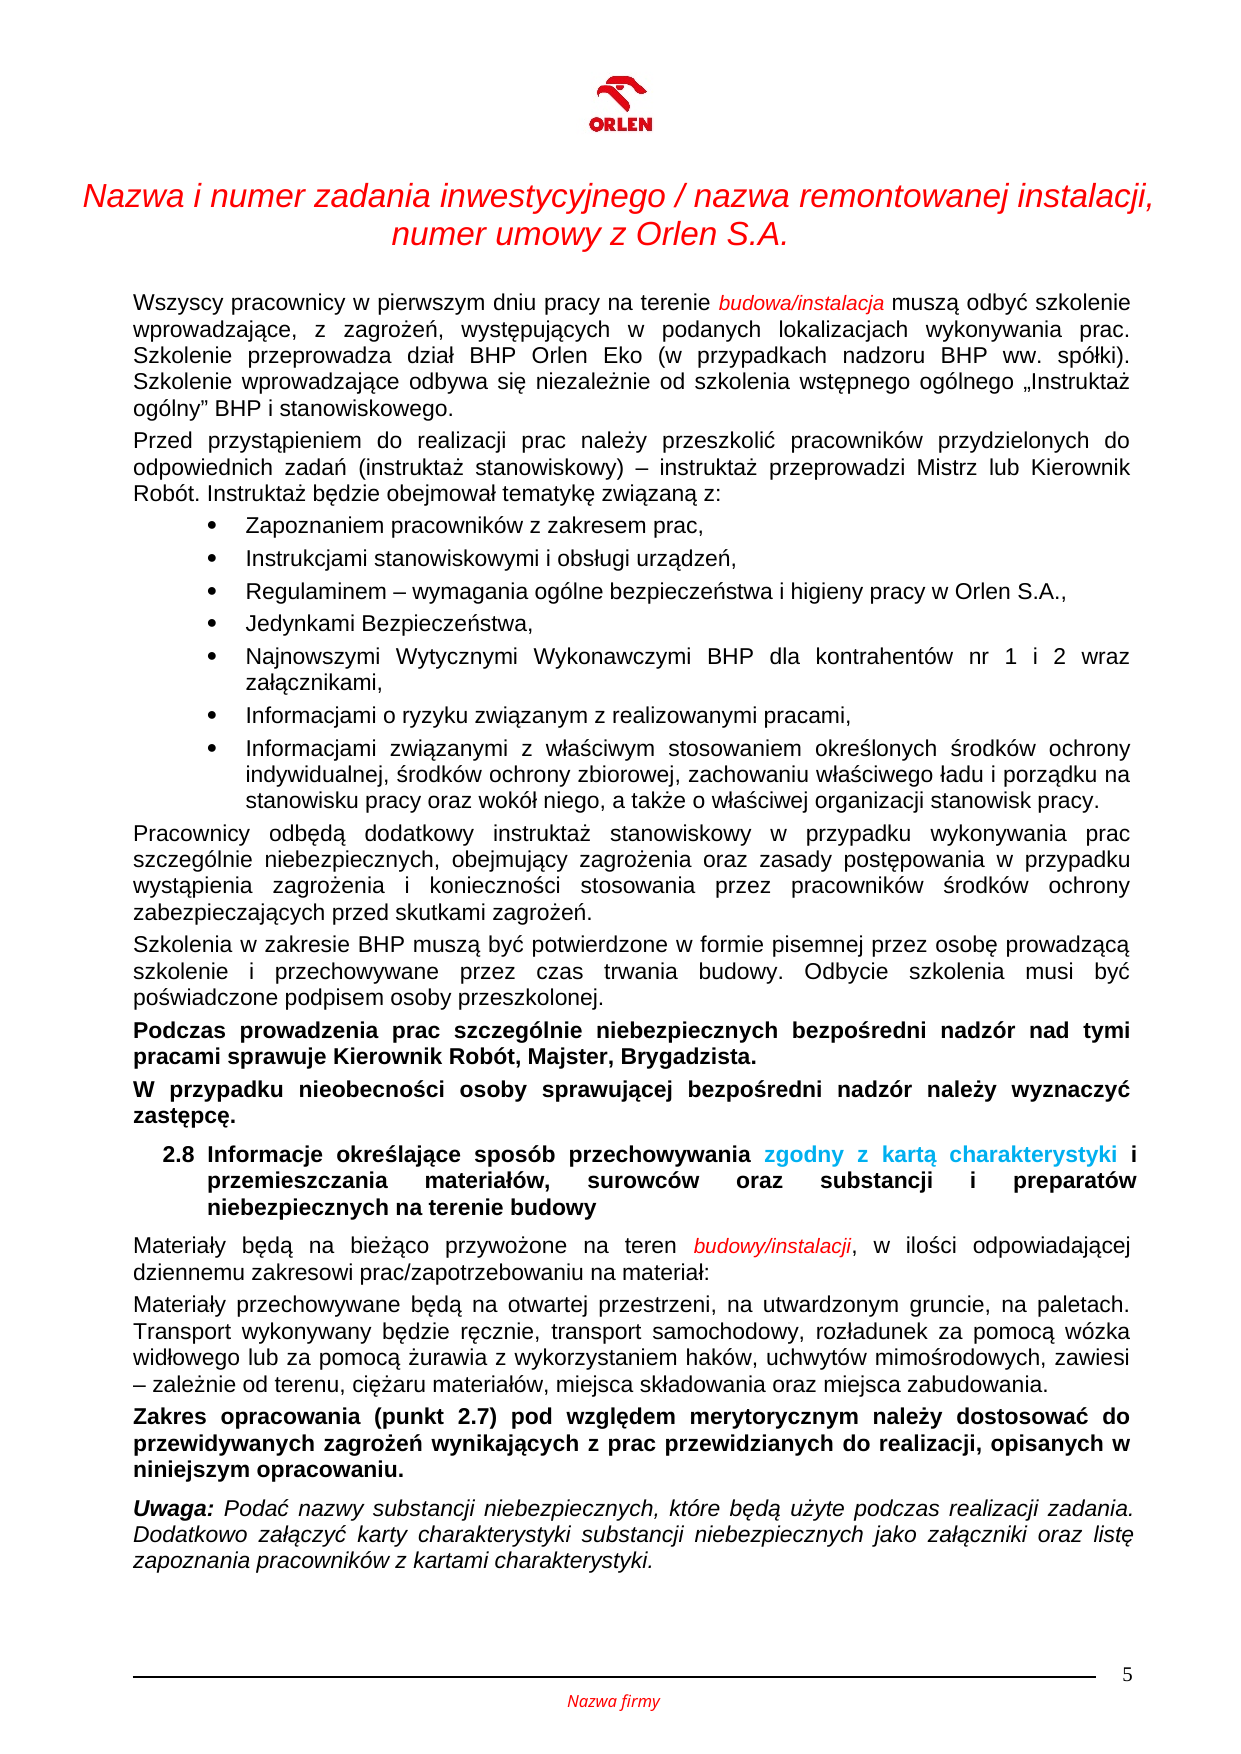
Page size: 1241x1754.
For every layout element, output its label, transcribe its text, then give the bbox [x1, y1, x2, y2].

text Materiały przechowywane będą na otwartej przestrzeni, na utwardzonym gruncie, na paletach. Transport wykonywany będzie ręcznie, transport samochodowy, rozładunek za pomocą wózka widłowego lub za pomocą żurawia z wykorzystaniem haków, uchwytów mimośrodowych, zawiesi – zależnie od terenu, ciężaru materiałów, miejsca składowania oraz miejsca zabudowania. [133, 1291, 1131, 1397]
text Szkolenia w zakresie BHP muszą być potwierdzone w formie pisemnej przez osobę prowadzącą szkolenie i przechowywane przez czas trwania budowy. Odbycie szkolenia musi być poświadczone podpisem osoby przeszkolonej. [133, 931, 1131, 1011]
text Przed przystąpieniem do realizacji prac należy przeszkolić pracowników przydzielonych do odpowiednich zadań (instruktaż stanowiskowy) – instruktaż przeprowadzi Mistrz lub Kierownik Robót. Instruktaż będzie obejmował tematykę związaną z: [133, 427, 1131, 506]
text W przypadku nieobecności osoby sprawującej bezpośredni nadzór należy wyznaczyć zastępcę. [133, 1076, 1131, 1128]
picture [575, 57, 665, 146]
list Instrukcjami stanowiskowymi i obsługi urządzeń, [208, 545, 1131, 571]
list Najnowszymi Wytycznymi Wykonawczymi BHP dla kontrahentów nr 1 i 2 wraz załącznikami, [208, 643, 1131, 696]
list Jedynkami Bezpieczeństwa, [208, 610, 1131, 637]
text Zakres opracowania (punkt 2.7) pod względem merytorycznym należy dostosować do przewidywanych zagrożeń wynikających z prac przewidzianych do realizacji, opisanych w niniejszym opracowaniu. [133, 1403, 1131, 1482]
text Uwaga: Podać nazwy substancji niebezpiecznych, które będą użyte podczas realizacji zadania. Dodatkowo załączyć karty charakterystyki substancji niebezpiecznych jako załączniki oraz listę zapoznania pracowników z kartami charakterystyki. [133, 1495, 1137, 1574]
text Materiały będą na bieżąco przywożone na teren budowy/instalacji, w ilości odpowiadającej dziennemu zakresowi prac/zapotrzebowaniu na materiał: [133, 1232, 1131, 1285]
list Regulaminem – wymagania ogólne bezpieczeństwa i higieny pracy w Orlen S.A., [208, 578, 1131, 604]
text Pracownicy odbędą dodatkowy instruktaż stanowiskowy w przypadku wykonywania prac szczególnie niebezpiecznych, obejmujący zagrożenia oraz zasady postępowania w przypadku wystąpienia zagrożenia i konieczności stosowania przez pracowników środków ochrony zabezpieczających przed skutkami zagrożeń. [133, 820, 1131, 925]
text 2.8 Informacje określające sposób przechowywania zgodny z kartą charakterystyki i przemieszczania materiałów, surowców oraz substancji i preparatów niebezpiecznych na terenie budowy [162, 1141, 1137, 1220]
list Zapoznaniem pracowników z zakresem prac, [208, 512, 1131, 539]
list Informacjami o ryzyku związanym z realizowanymi pracami, [208, 702, 1131, 728]
list Informacjami związanymi z właściwym stosowaniem określonych środków ochrony indywidualnej, środków ochrony zbiorowej, zachowaniu właściwego ładu i porządku na stanowisku pracy oraz wokół niego, a także o właściwej organizacji stanowisk pracy. [208, 734, 1131, 813]
text Podczas prowadzenia prac szczególnie niebezpiecznych bezpośredni nadzór nad tymi pracami sprawuje Kierownik Robót, Majster, Brygadzista. [133, 1017, 1131, 1069]
text Wszyscy pracownicy w pierwszym dniu pracy na terenie budowa/instalacja muszą odbyć szkolenie wprowadzające, z zagrożeń, występujących w podanych lokalizacjach wykonywania prac. Szkolenie przeprowadza dział BHP Orlen Eko (w przypadkach nadzoru BHP ww. spółki). Szkolenie wprowadzające odbywa się niezależnie od szkolenia wstępnego ogólnego „Instruktaż ogólny” BHP i stanowiskowego. [133, 289, 1131, 421]
